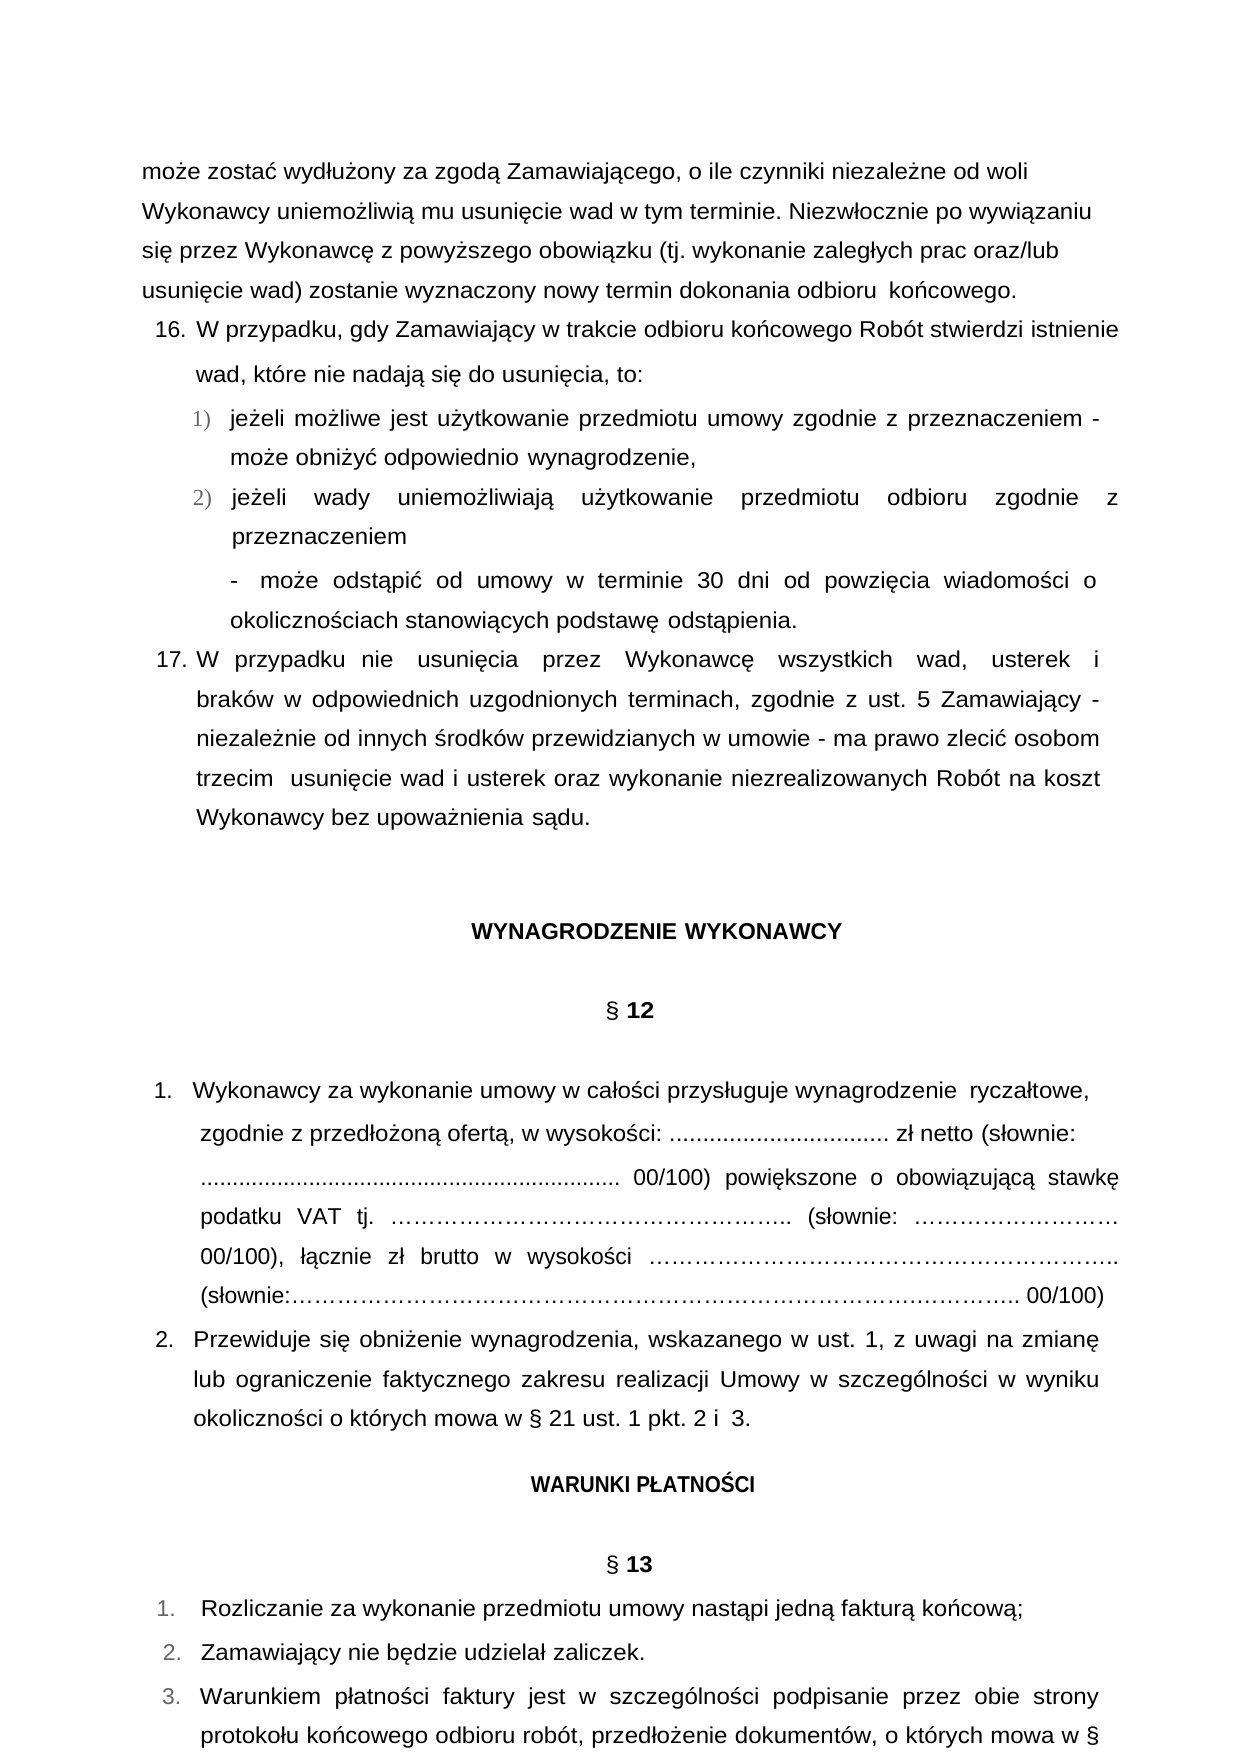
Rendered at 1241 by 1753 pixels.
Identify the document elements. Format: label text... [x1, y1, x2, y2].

list W przypadku nie usunięcia przez Wykonawcę wszystkich wad, usterek i braków w odpowiednich uzgodnionych terminach, zgodnie z ust. 5 Zamawiający - niezależnie od innych środków przewidzianych w umowie - ma prawo zlecić osobom trzecim usunięcie wad i usterek oraz wykonanie niezrealizowanych Robót na koszt Wykonawcy bez upoważnienia sądu. [156, 646, 1101, 831]
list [162, 1683, 1100, 1749]
list Zamawiający nie będzie udzielał zaliczek. [163, 1639, 1119, 1665]
text § 13 [606, 1551, 1119, 1577]
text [142, 158, 1101, 303]
subtitle WYNAGRODZENIE WYKONAWCY [471, 918, 1119, 944]
text zgodnie z przedłożoną ofertą, w wysokości: ................................. zł netto (słownie: [200, 1120, 1119, 1146]
list W przypadku, gdy Zamawiający w trakcie odbioru końcowego Robót stwierdzi istnienie [154, 316, 1119, 343]
list jeżeli możliwe jest użytkowanie przedmiotu umowy zgodnie z przeznaczeniem - może obniżyć odpowiednio wynagrodzenie, [192, 404, 1101, 471]
text .................................................................. 00/100) powiększone o obowiązującą stawkę podatku VAT tj. …………………………………………….. (słownie: ……………………… 00/100), łącznie zł brutto w wysokości …………………………………………………….. (słownie:……………………………………………………………………….………….. 00/100) [200, 1164, 1119, 1308]
text § 12 [605, 997, 1119, 1023]
list Przewiduje się obniżenie wynagrodzenia, wskazanego w ust. 1, z uwagi na zmianę lub ograniczenie faktycznego zakresu realizacji Umowy w szczególności w wyniku okoliczności o których mowa w § 21 ust. 1 pkt. 2 i 3. [155, 1326, 1101, 1432]
text - może odstąpić od umowy w terminie 30 dni od powzięcia wiadomości o okolicznościach stanowiących podstawę odstąpienia. [230, 567, 1097, 633]
list Wykonawcy za wykonanie umowy w całości przysługuje wynagrodzenie ryczałtowe, [154, 1077, 1119, 1103]
list Rozliczanie za wykonanie przedmiotu umowy nastąpi jedną fakturą końcową; [156, 1595, 1119, 1621]
subtitle WARUNKI PŁATNOŚCI [531, 1471, 1119, 1497]
text wad, które nie nadają się do usunięcia, to: [196, 361, 1119, 387]
list jeżeli wady uniemożliwiają użytkowanie przedmiotu odbioru zgodnie z przeznaczeniem [193, 484, 1119, 549]
